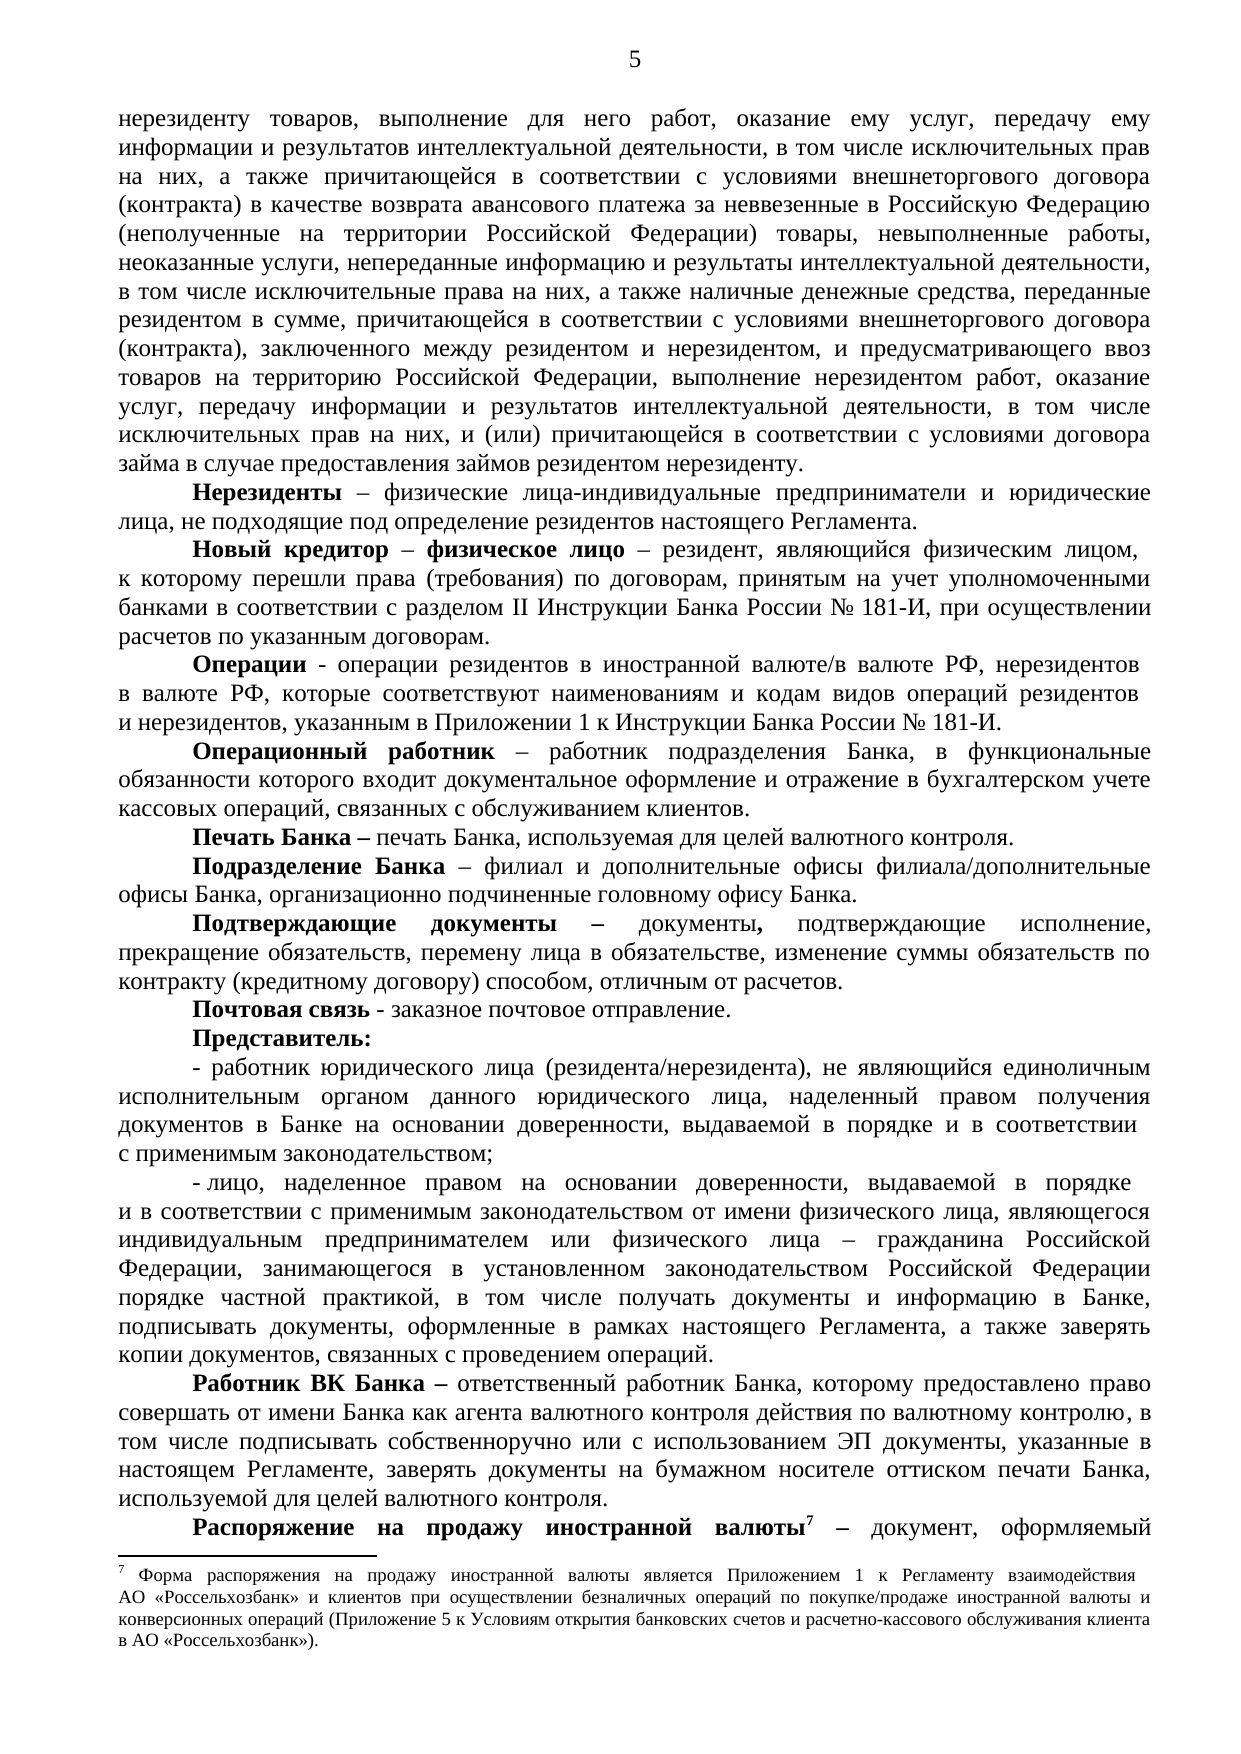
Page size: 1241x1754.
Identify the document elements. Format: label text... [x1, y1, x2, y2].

text - работник юридического лица (резидента/нерезидента), не являющийся единоличным исполнительным органом данного юридического лица, наделенный правом получения документов в Банке на основании доверенности, выдаваемой в порядке и в соответствии с применимым законодательством; [118, 1052, 1152, 1167]
text Работник ВК Банка – ответственный работник Банка, которому предоставлено право совершать от имени Банка как агента валютного контроля действия по валютному контролю, в том числе подписывать собственноручно или с использованием ЭП документы, указанные в настоящем Регламенте, заверять документы на бумажном носителе оттиском печати Банка, используемой для целей валютного контроля. [118, 1368, 1152, 1512]
text - лицо, наделенное правом на основании доверенности, выдаваемой в порядке и в соответствии с применимым законодательством от имени физического лица, являющегося индивидуальным предпринимателем или физического лица – гражданина Российской Федерации, занимающегося в установленном законодательством Российской Федерации порядке частной практикой, в том числе получать документы и информацию в Банке, подписывать документы, оформленные в рамках настоящего Регламента, а также заверять копии документов, связанных с проведением операций. [118, 1167, 1152, 1368]
text Подтверждающие документы – документы, подтверждающие исполнение, прекращение обязательств, перемену лица в обязательстве, изменение суммы обязательств по контракту (кредитному договору) способом, отличным от расчетов. [118, 908, 1152, 994]
text Новый кредитор – физическое лицо – резидент, являющийся физическим лицом, к которому перешли права (требования) по договорам, принятым на учет уполномоченными банками в соответствии с разделом II Инструкции Банка России № 181-И, при осуществлении расчетов по указанным договорам. [118, 534, 1152, 649]
text Операционный работник – работник подразделения Банка, в функциональные обязанности которого входит документальное оформление и отражение в бухгалтерском учете кассовых операций, связанных с обслуживанием клиентов. [118, 736, 1152, 822]
text Почтовая связь - заказное почтовое отправление. [118, 994, 1152, 1023]
text Представитель: [118, 1023, 1152, 1052]
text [118, 103, 1152, 477]
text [118, 1512, 1152, 1541]
text Нерезиденты – физические лица-индивидуальные предприниматели и юридические лица, не подходящие под определение резидентов настоящего Регламента. [118, 477, 1152, 534]
text Печать Банка – печать Банка, используемая для целей валютного контроля. [118, 822, 1152, 851]
text Операции - операции резидентов в иностранной валюте/в валюте РФ, нерезидентов в валюте РФ, которые соответствуют наименованиям и кодам видов операций резидентов и нерезидентов, указанным в Приложении 1 к Инструкции Банка России № 181-И. [118, 649, 1152, 736]
text Подразделение Банка – филиал и дополнительные офисы филиала/дополнительные офисы Банка, организационно подчиненные головному офису Банка. [118, 851, 1152, 908]
